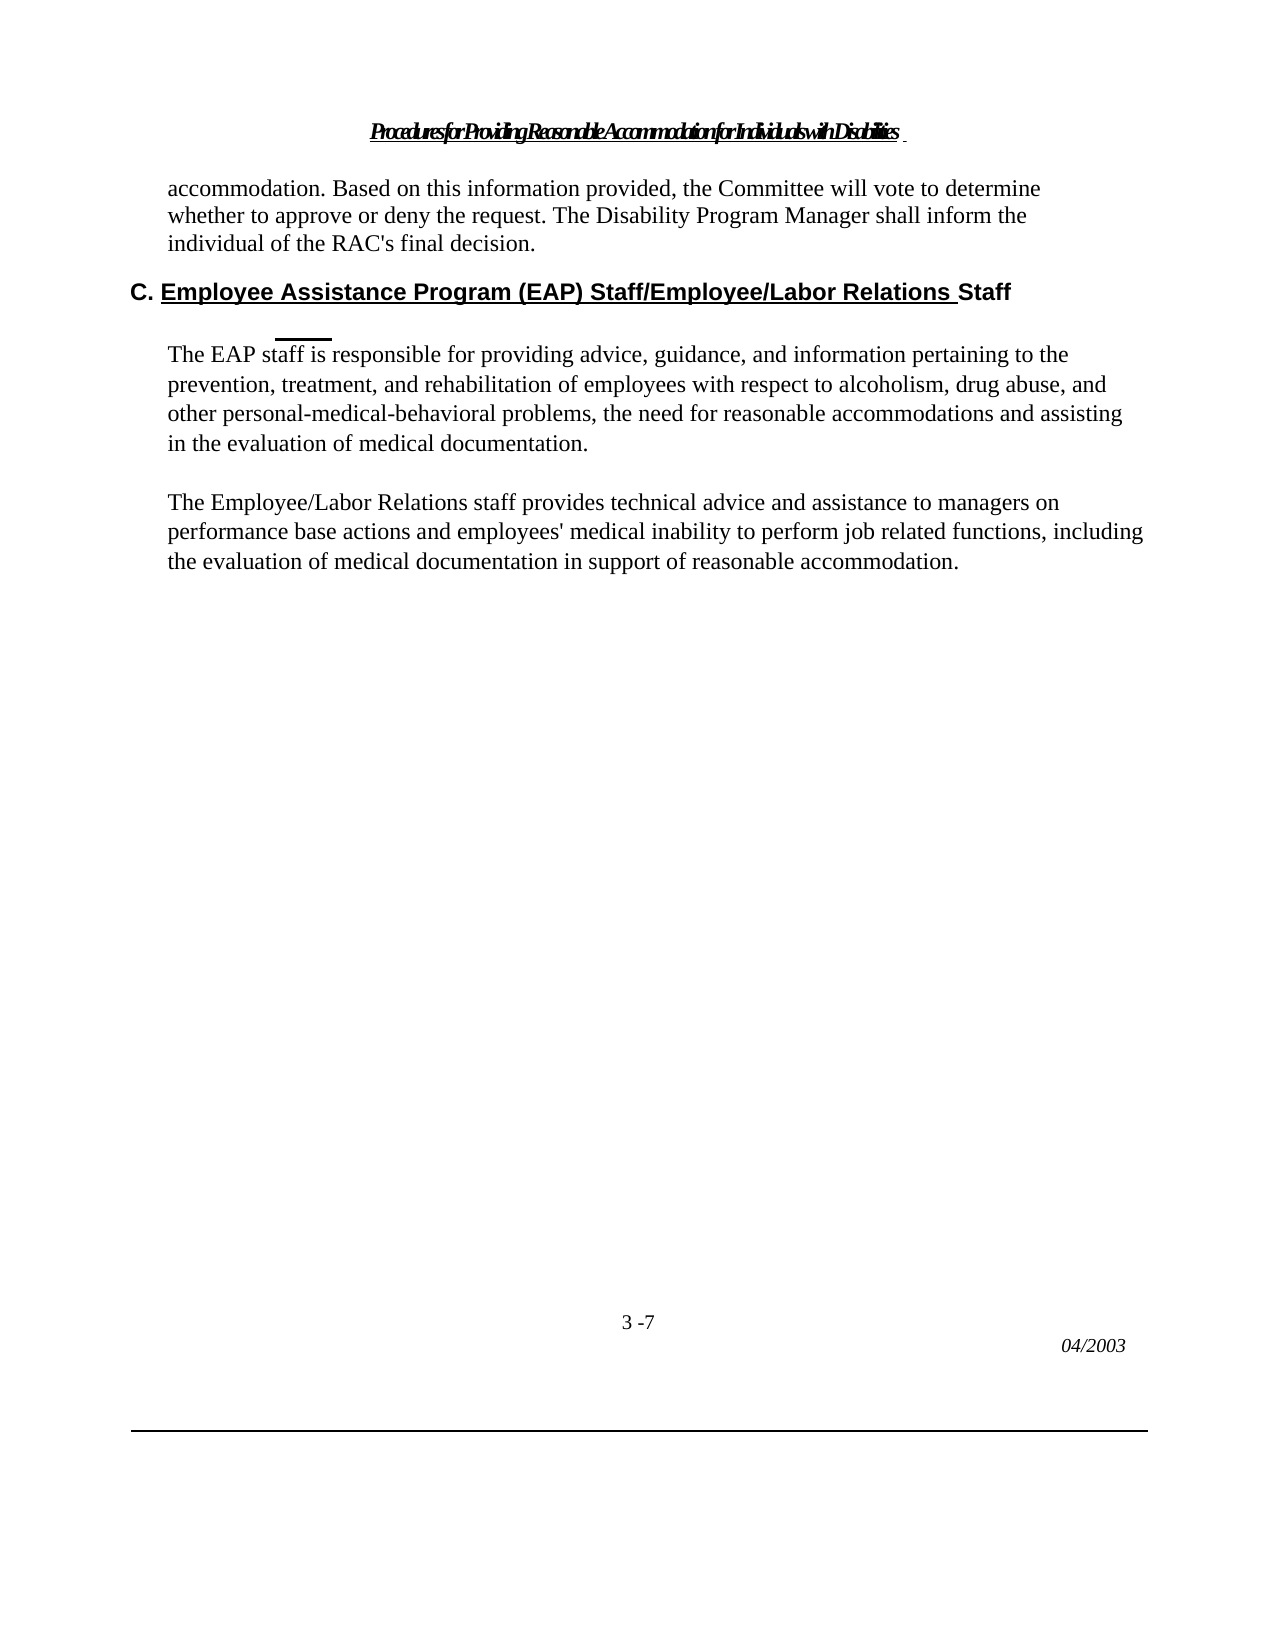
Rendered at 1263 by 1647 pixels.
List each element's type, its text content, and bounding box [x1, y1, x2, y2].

text The EAP staff is responsible for providing advice, guidance, and information pertaining to the prevention, treatment, and rehabilitation of employees with respect to alcoholism, drug abuse, and other personal-medical-behavioral problems, the need for reasonable accommodations and assisting in the evaluation of medical documentation. [167, 339, 1146, 457]
text The Employee/Labor Relations staff provides technical advice and assistance to managers on performance base actions and employees' medical inability to perform job related functions, including the evaluation of medical documentation in support of reasonable accommodation. [167, 486, 1146, 575]
text C. Employee Assistance Program (EAP) Staff/Employee/Labor Relations Staff [130, 277, 1086, 307]
text accommodation. Based on this information provided, the Committee will vote to determine whether to approve or deny the request. The Disability Program Manager shall inform the individual of the RAC's final decision. [167, 174, 1086, 256]
text 3 -7 [130, 1311, 1146, 1334]
text Procedures for Providing Reasonable Accommodation for Individuals with Disabilities [130, 0, 1146, 174]
text 04/2003 [130, 1335, 1128, 1357]
